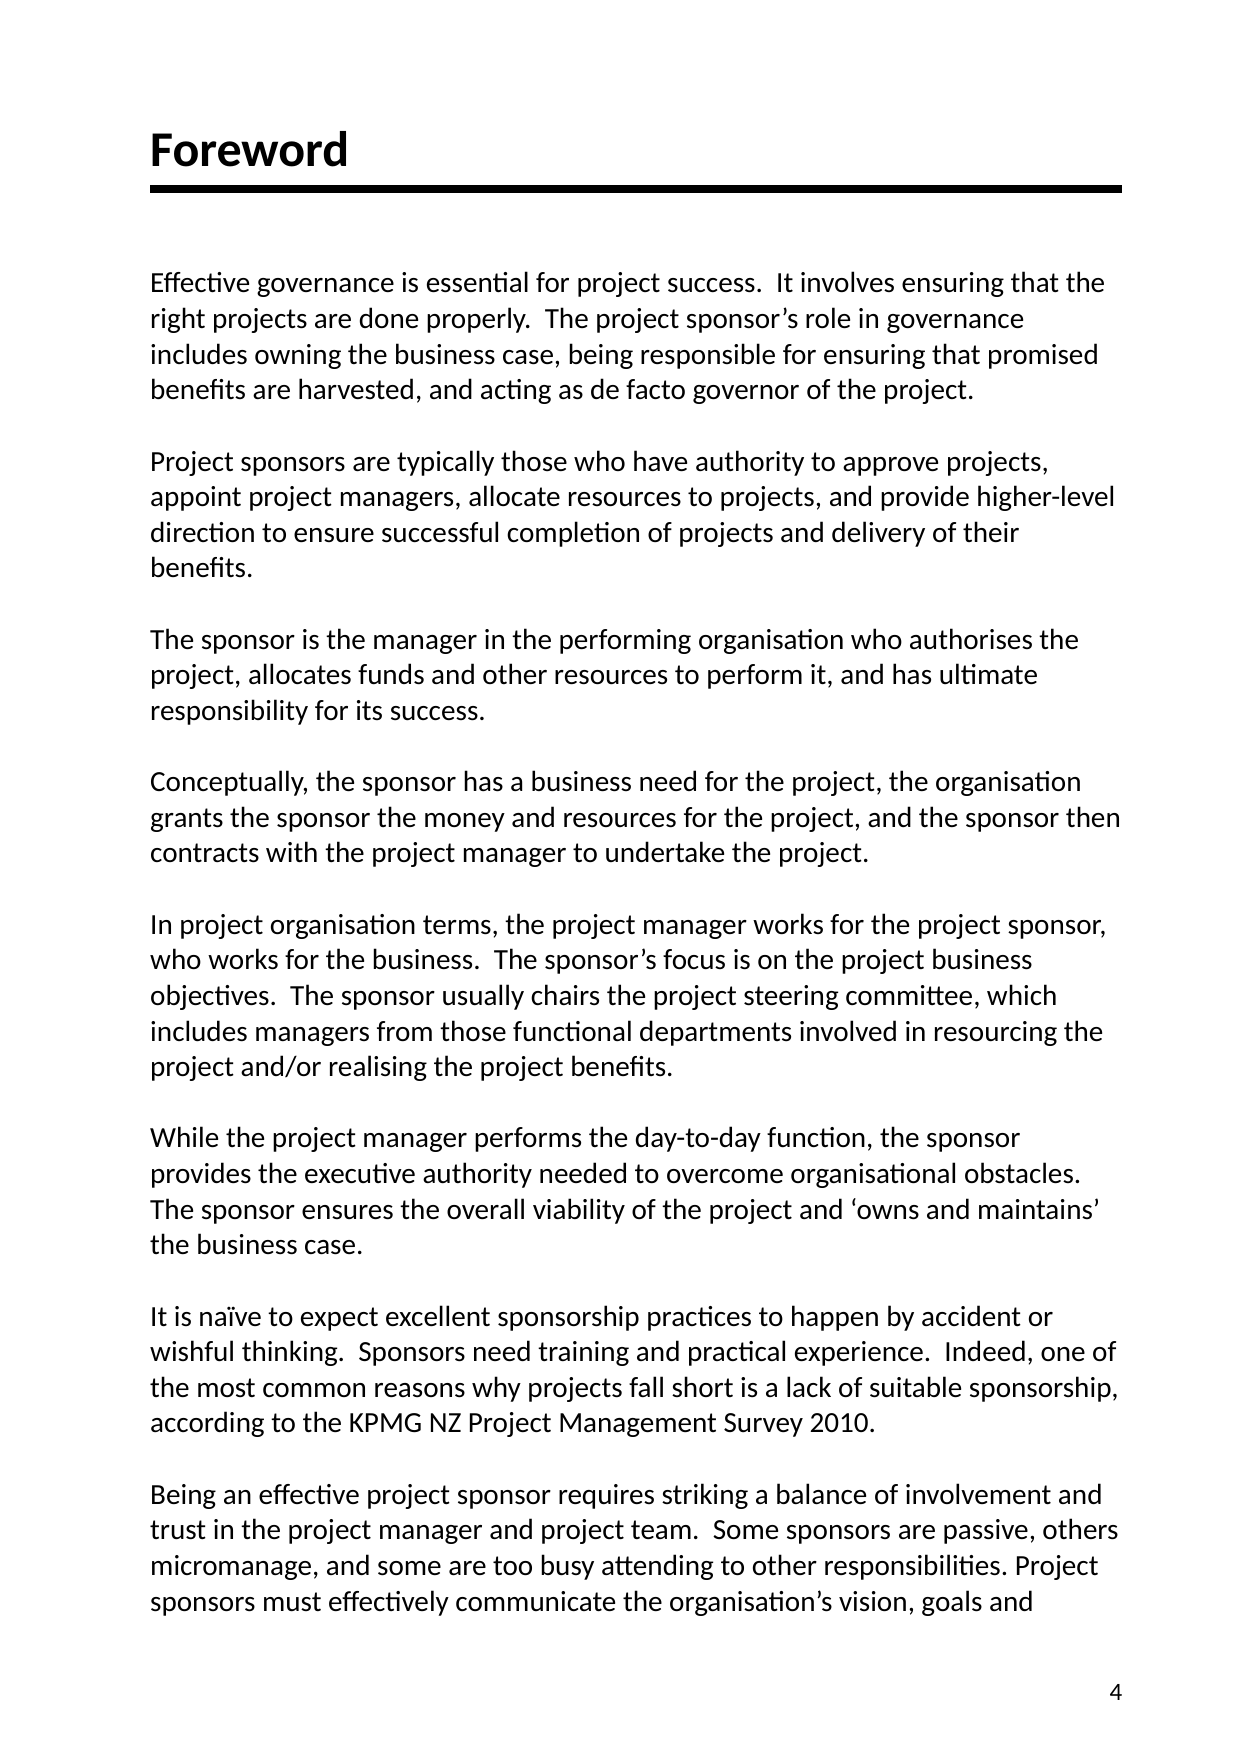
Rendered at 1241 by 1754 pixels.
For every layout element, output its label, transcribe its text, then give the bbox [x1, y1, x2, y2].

text In project organisation terms, the project manager works for the project sponsor, who works for the business. The sponsor’s focus is on the project business objectives. The sponsor usually chairs the project steering committee, which includes managers from those functional departments involved in resourcing the project and/or realising the project benefits. [150, 906, 1122, 1084]
text The sponsor is the manager in the performing organisation who authorises the project, allocates funds and other resources to perform it, and has ultimate responsibility for its success. [150, 621, 1122, 728]
title Foreword [150, 118, 1122, 185]
text Effective governance is essential for project success. It involves ensuring that the right projects are done properly. The project sponsor’s role in governance includes owning the business case, being responsible for ensuring that promised benefits are harvested, and acting as de facto governor of the project. [150, 264, 1122, 407]
text Project sponsors are typically those who have authority to approve projects, appoint project managers, allocate resources to projects, and provide higher-level direction to ensure successful completion of projects and delivery of their benefits. [150, 443, 1122, 585]
text Conceptually, the sponsor has a business need for the project, the organisation grants the sponsor the money and resources for the project, and the sponsor then contracts with the project manager to undertake the project. [150, 763, 1122, 870]
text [150, 1476, 1122, 1618]
text While the project manager performs the day-to-day function, the sponsor provides the executive authority needed to overcome organisational obstacles. The sponsor ensures the overall viability of the project and ‘owns and maintains’ the business case. [150, 1119, 1122, 1262]
text It is naïve to expect excellent sponsorship practices to happen by accident or wishful thinking. Sponsors need training and practical experience. Indeed, one of the most common reasons why projects fall short is a lack of suitable sponsorship, according to the KPMG NZ Project Management Survey 2010. [150, 1298, 1122, 1440]
